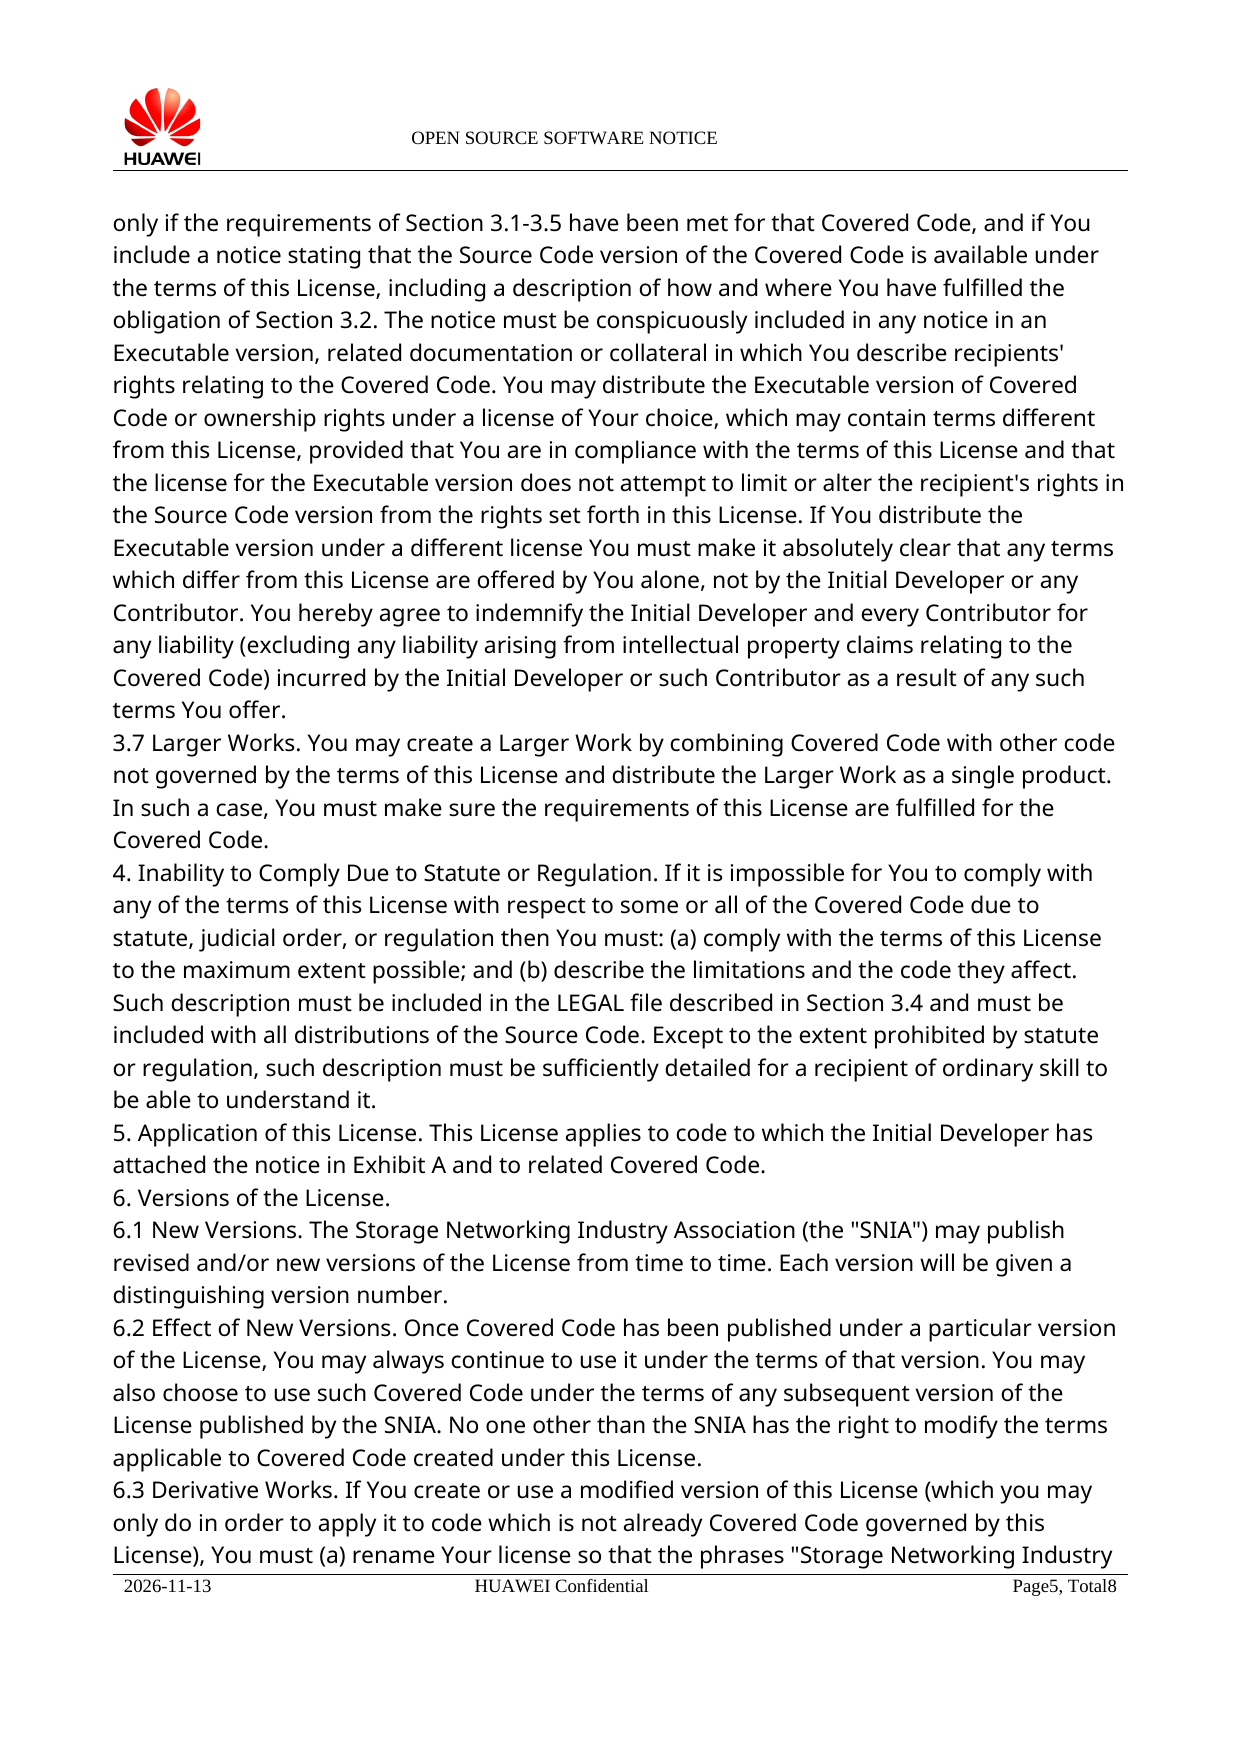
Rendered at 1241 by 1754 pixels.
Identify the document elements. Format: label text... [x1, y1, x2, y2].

text 5. Application of this License. This License applies to code to which the Initial Developer has attached the notice in Exhibit A and to related Covered Code. [112, 1116, 1128, 1181]
picture [124, 88, 201, 165]
text 6. Versions of the License. [112, 1181, 1128, 1214]
text 3.7 Larger Works. You may create a Larger Work by combining Covered Code with other code not governed by the terms of this License and distribute the Larger Work as a single product. In such a case, You must make sure the requirements of this License are fulfilled for the Covered Code. [112, 726, 1128, 856]
text 6.2 Effect of New Versions. Once Covered Code has been published under a particular version of the License, You may always continue to use it under the terms of that version. You may also choose to use such Covered Code under the terms of any subsequent version of the License published by the SNIA. No one other than the SNIA has the right to modify the terms applicable to Covered Code created under this License. [112, 1311, 1128, 1474]
text 6.1 New Versions. The Storage Networking Industry Association (the "SNIA") may publish revised and/or new versions of the License from time to time. Each version will be given a distinguishing version number. [112, 1214, 1128, 1311]
text 4. Inability to Comply Due to Statute or Regulation. If it is impossible for You to comply with any of the terms of this License with respect to some or all of the Covered Code due to statute, judicial order, or regulation then You must: (a) comply with the terms of this License to the maximum extent possible; and (b) describe the limitations and the code they affect. Such description must be included in the LEGAL file described in Section 3.4 and must be included with all distributions of the Source Code. Except to the extent prohibited by statute or regulation, such description must be sufficiently detailed for a recipient of ordinary skill to be able to understand it. [112, 856, 1128, 1116]
